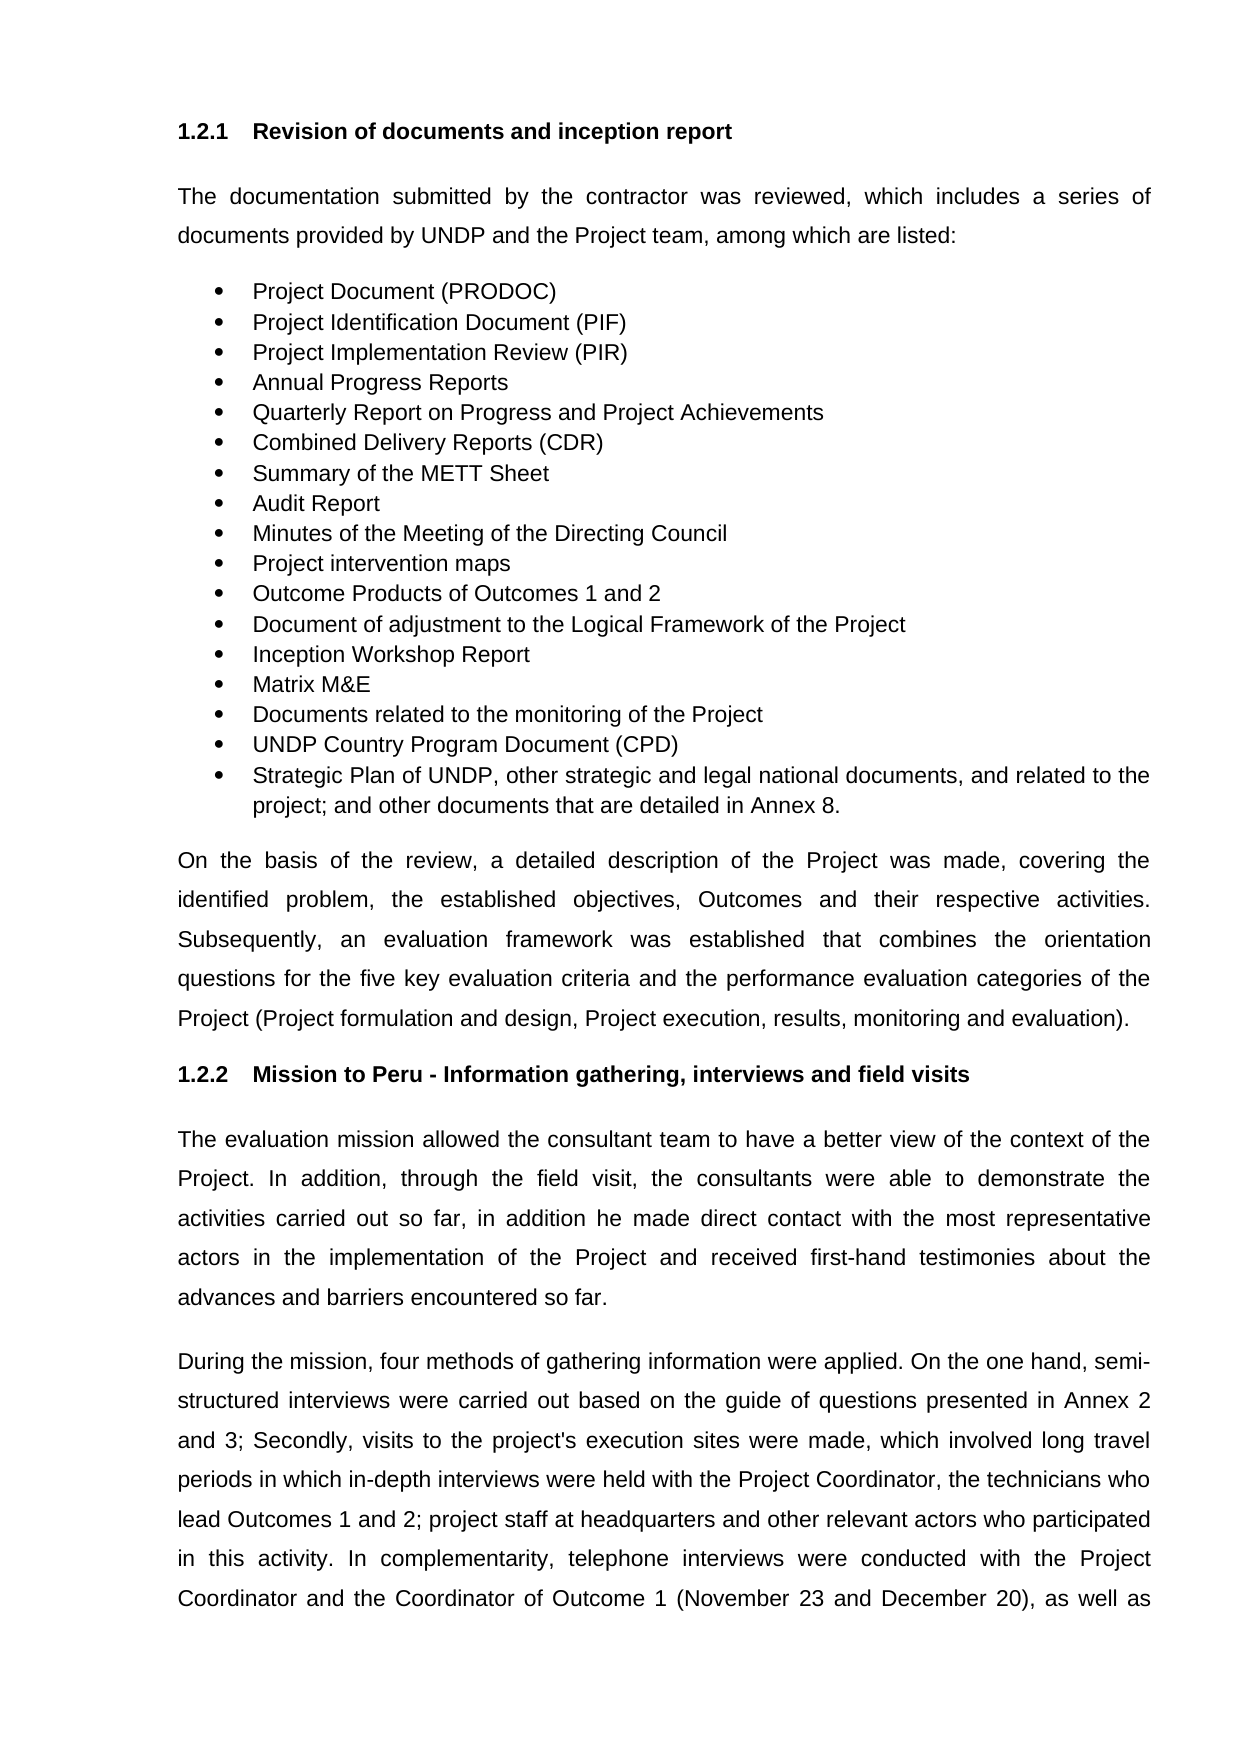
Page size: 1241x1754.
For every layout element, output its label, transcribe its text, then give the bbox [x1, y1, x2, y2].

text The documentation submitted by the contractor was reviewed, which includes a series of documents provided by UNDP and the Project team, among which are listed: [177, 183, 1152, 248]
list Project Implementation Review (PIR) [215, 339, 1152, 365]
subtitle Revision of documents and inception report [177, 118, 1152, 144]
subtitle Mission to Peru - Information gathering, interviews and field visits [177, 1061, 1152, 1087]
list Documents related to the monitoring of the Project [215, 701, 1152, 727]
list Project Document (PRODOC) [215, 278, 1152, 304]
list Project Identification Document (PIF) [215, 308, 1152, 335]
list Outcome Products of Outcomes 1 and 2 [215, 580, 1152, 607]
list Document of adjustment to the Logical Framework of the Project [215, 611, 1152, 637]
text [177, 1348, 1152, 1611]
list Inception Workshop Report [215, 641, 1152, 667]
list Quarterly Report on Progress and Project Achievements [215, 399, 1152, 425]
list Summary of the METT Sheet [215, 459, 1152, 486]
list Matrix M&E [215, 671, 1152, 697]
list Strategic Plan of UNDP, other strategic and legal national documents, and related to the project; and other documents that are detailed in Annex 8. [215, 762, 1152, 818]
list Annual Progress Reports [215, 369, 1152, 395]
list Audit Report [215, 490, 1152, 516]
list Project intervention maps [215, 550, 1152, 576]
list Combined Delivery Reports (CDR) [215, 429, 1152, 456]
text The evaluation mission allowed the consultant team to have a better view of the context of the Project. In addition, through the field visit, the consultants were able to demonstrate the activities carried out so far, in addition he made direct contact with the most representative actors in the implementation of the Project and received first-hand testimonies about the advances and barriers encountered so far. [177, 1126, 1152, 1310]
list UNDP Country Program Document (CPD) [215, 731, 1152, 758]
text On the basis of the review, a detailed description of the Project was made, covering the identified problem, the established objectives, Outcomes and their respective activities. Subsequently, an evaluation framework was established that combines the orientation questions for the five key evaluation criteria and the performance evaluation categories of the Project (Project formulation and design, Project execution, results, monitoring and evaluation). [177, 847, 1152, 1031]
list Minutes of the Meeting of the Directing Council [215, 520, 1152, 546]
